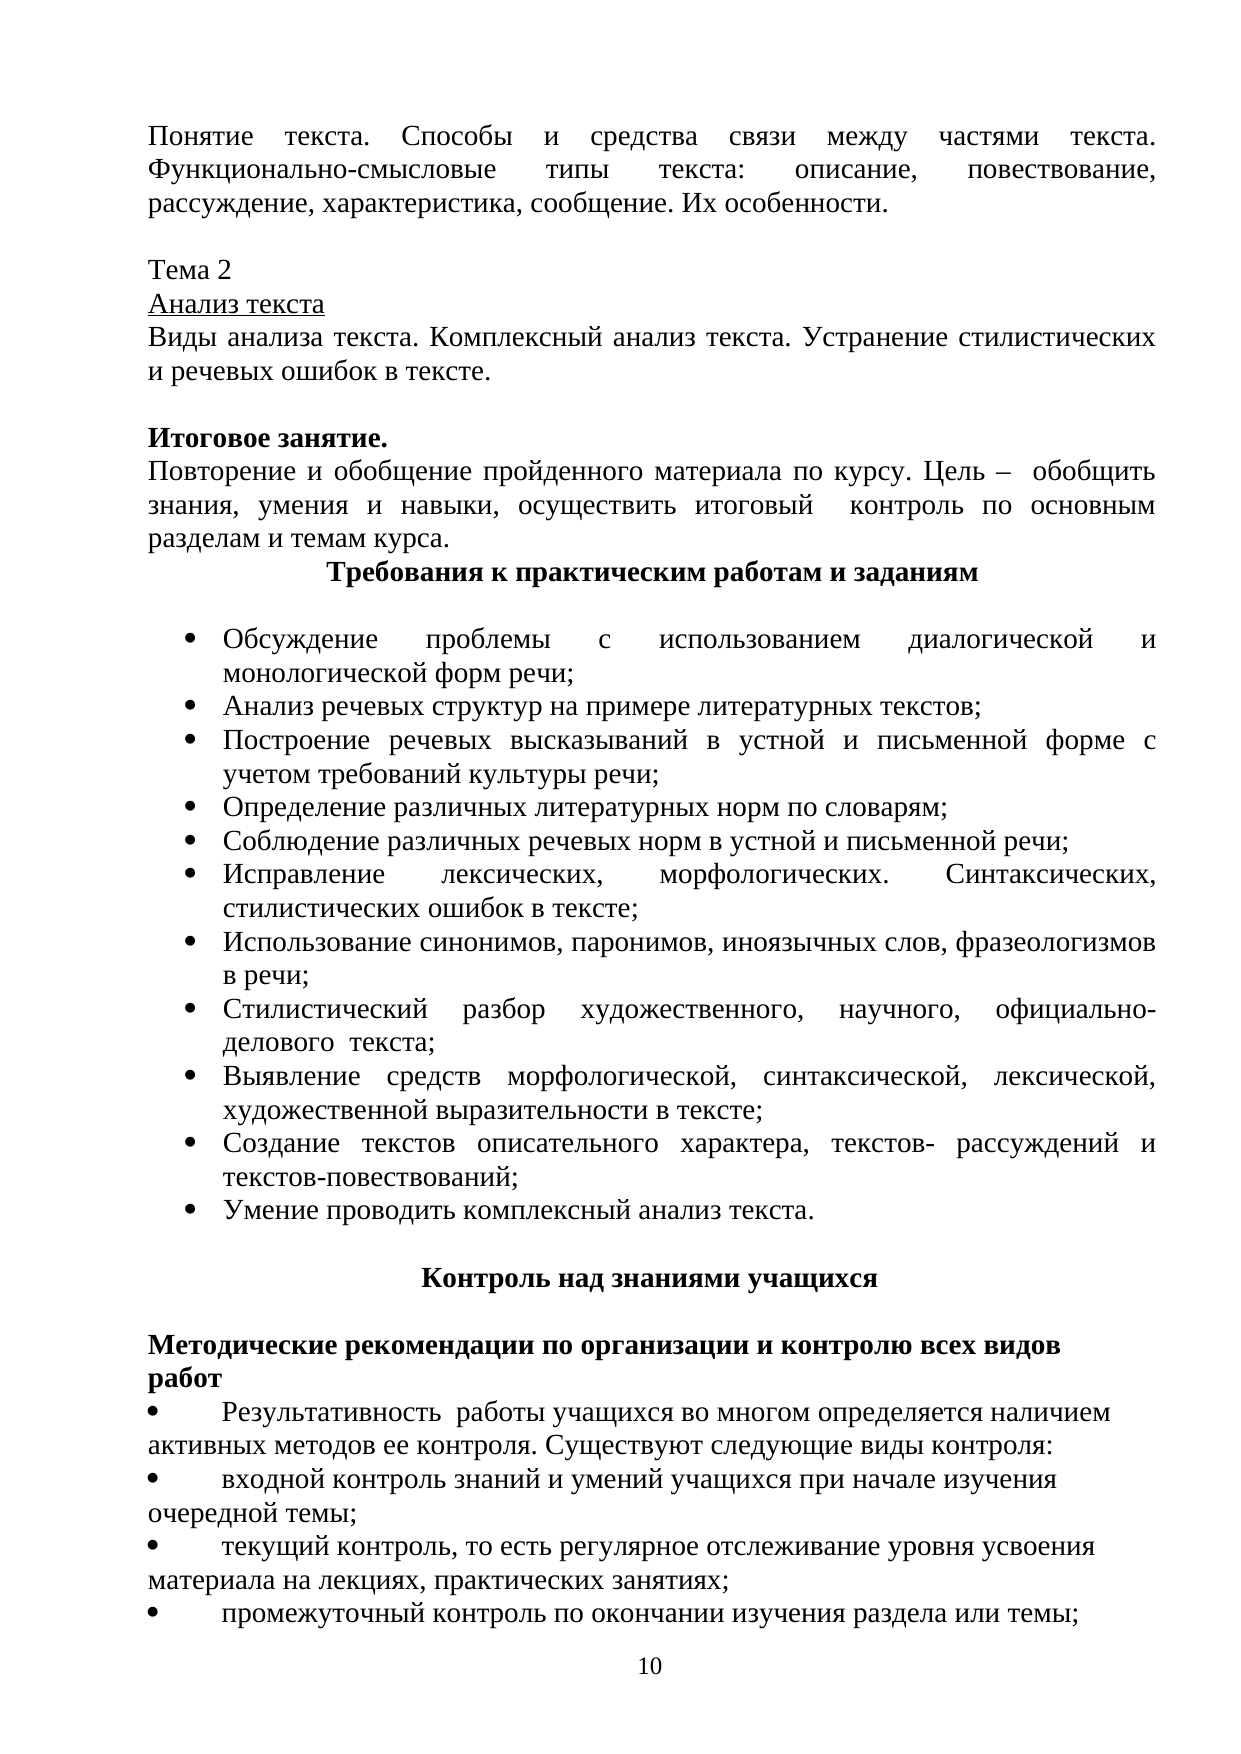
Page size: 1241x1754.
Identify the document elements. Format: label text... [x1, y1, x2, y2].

list текущий контроль, то есть регулярное отслеживание уровня усвоения материала на лекциях, практических занятиях; [148, 1528, 1152, 1595]
list Выявление средств морфологической, синтаксической, лексической, художественной выразительности в тексте; [185, 1058, 1157, 1125]
text Виды анализа текста. Комплексный анализ текста. Устранение стилистических и речевых ошибок в тексте. [148, 319, 1157, 386]
list Стилистический разбор художественного, научного, официально- делового текста; [185, 991, 1157, 1058]
list Построение речевых высказываний в устной и письменной форме с учетом требований культуры речи; [185, 722, 1157, 789]
text Контроль над знаниями учащихся [148, 1260, 1152, 1293]
text Тема 2 [148, 252, 1157, 286]
text Повторение и обобщение пройденного материала по курсу. Цель – обобщить знания, умения и навыки, осуществить итоговый контроль по основным разделам и темам курса. [148, 453, 1157, 554]
list Соблюдение различных речевых норм в устной и письменной речи; [185, 823, 1157, 857]
list Умение проводить комплексный анализ текста. [185, 1192, 1157, 1226]
text Требования к практическим работам и заданиям [148, 554, 1157, 588]
list Определение различных литературных норм по словарям; [185, 789, 1157, 823]
text Анализ текста [148, 286, 1157, 319]
list Результативность работы учащихся во многом определяется наличием активных методов ее контроля. Существуют следующие виды контроля: [148, 1394, 1152, 1461]
list Обсуждение проблемы с использованием диалогической и монологической форм речи; [185, 621, 1157, 688]
text Итоговое занятие. [148, 420, 1157, 453]
text Понятие текста. Способы и средства связи между частями текста. Функционально-смысловые типы текста: описание, повествование, рассуждение, характеристика, сообщение. Их особенности. [148, 118, 1157, 219]
list Создание текстов описательного характера, текстов- рассуждений и текстов-повествований; [185, 1125, 1157, 1192]
list входной контроль знаний и умений учащихся при начале изучения очередной темы; [148, 1461, 1152, 1528]
text Методические рекомендации по организации и контролю всех видов работ [148, 1327, 1152, 1394]
list Анализ речевых структур на примере литературных текстов; [185, 688, 1157, 722]
list Использование синонимов, паронимов, иноязычных слов, фразеологизмов в речи; [185, 924, 1157, 991]
list Исправление лексических, морфологических. Синтаксических, стилистических ошибок в тексте; [185, 857, 1157, 924]
list промежуточный контроль по окончании изучения раздела или темы; [148, 1595, 1152, 1629]
